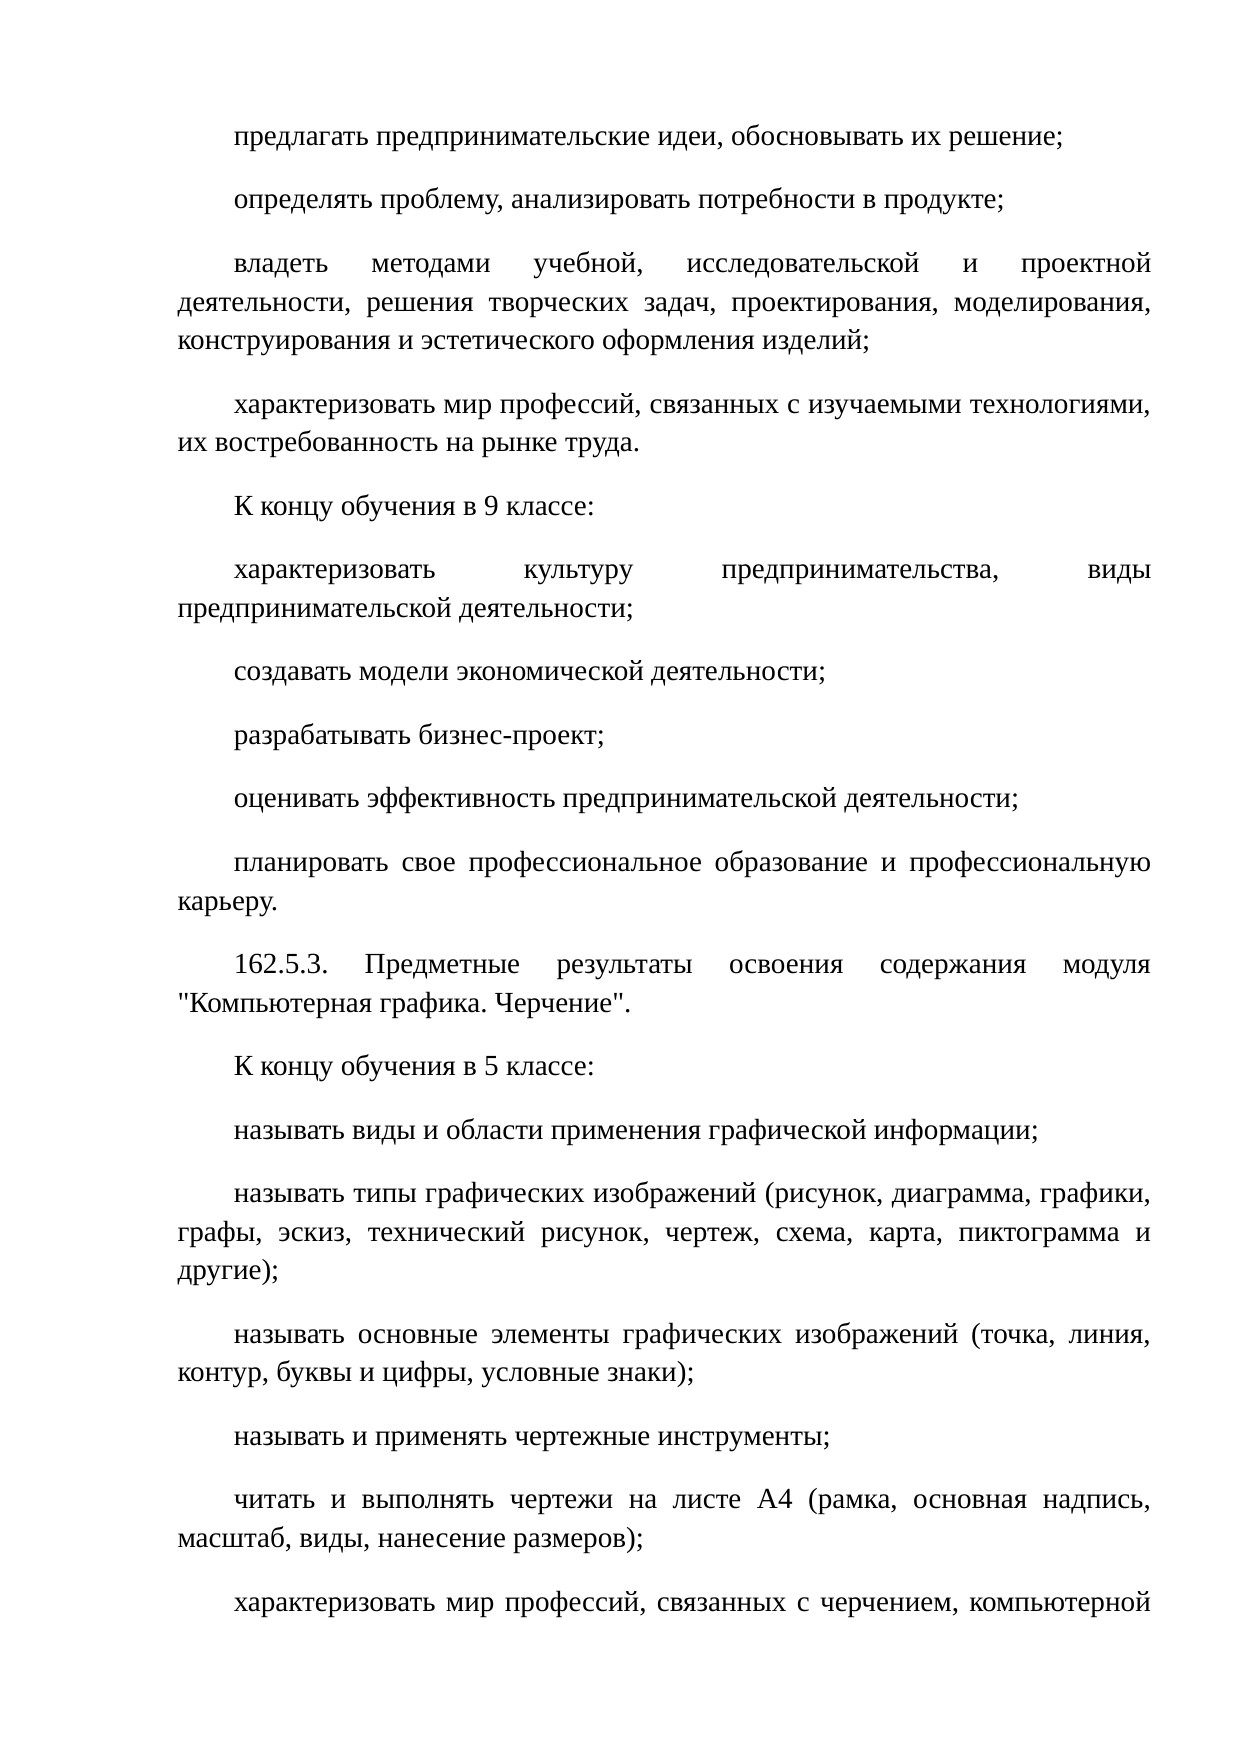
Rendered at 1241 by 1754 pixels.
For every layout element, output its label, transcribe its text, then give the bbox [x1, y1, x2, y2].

text К концу обучения в 9 классе: [177, 488, 1152, 521]
text определять проблему, анализировать потребности в продукте; [177, 182, 1152, 215]
text называть и применять чертежные инструменты; [177, 1418, 1152, 1452]
text называть типы графических изображений (рисунок, диаграмма, графики, графы, эскиз, технический рисунок, чертеж, схема, карта, пиктограмма и другие); [177, 1175, 1152, 1286]
text характеризовать мир профессий, связанных с изучаемыми технологиями, их востребованность на рынке труда. [177, 386, 1152, 458]
text 162.5.3. Предметные результаты освоения содержания модуля "Компьютерная графика. Черчение". [177, 946, 1152, 1018]
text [177, 1584, 1152, 1617]
text характеризовать культуру предпринимательства, виды предпринимательской деятельности; [177, 551, 1152, 623]
text создавать модели экономической деятельности; [177, 653, 1152, 687]
text планировать свое профессиональное образование и профессиональную карьеру. [177, 844, 1152, 916]
text называть виды и области применения графической информации; [177, 1112, 1152, 1145]
text читать и выполнять чертежи на листе A4 (рамка, основная надпись, масштаб, виды, нанесение размеров); [177, 1482, 1152, 1554]
text называть основные элементы графических изображений (точка, линия, контур, буквы и цифры, условные знаки); [177, 1316, 1152, 1388]
text оценивать эффективность предпринимательской деятельности; [177, 781, 1152, 814]
text разрабатывать бизнес-проект; [177, 717, 1152, 751]
text владеть методами учебной, исследовательской и проектной деятельности, решения творческих задач, проектирования, моделирования, конструирования и эстетического оформления изделий; [177, 245, 1152, 356]
text предлагать предпринимательские идеи, обосновывать их решение; [177, 118, 1152, 152]
text К концу обучения в 5 классе: [177, 1048, 1152, 1082]
